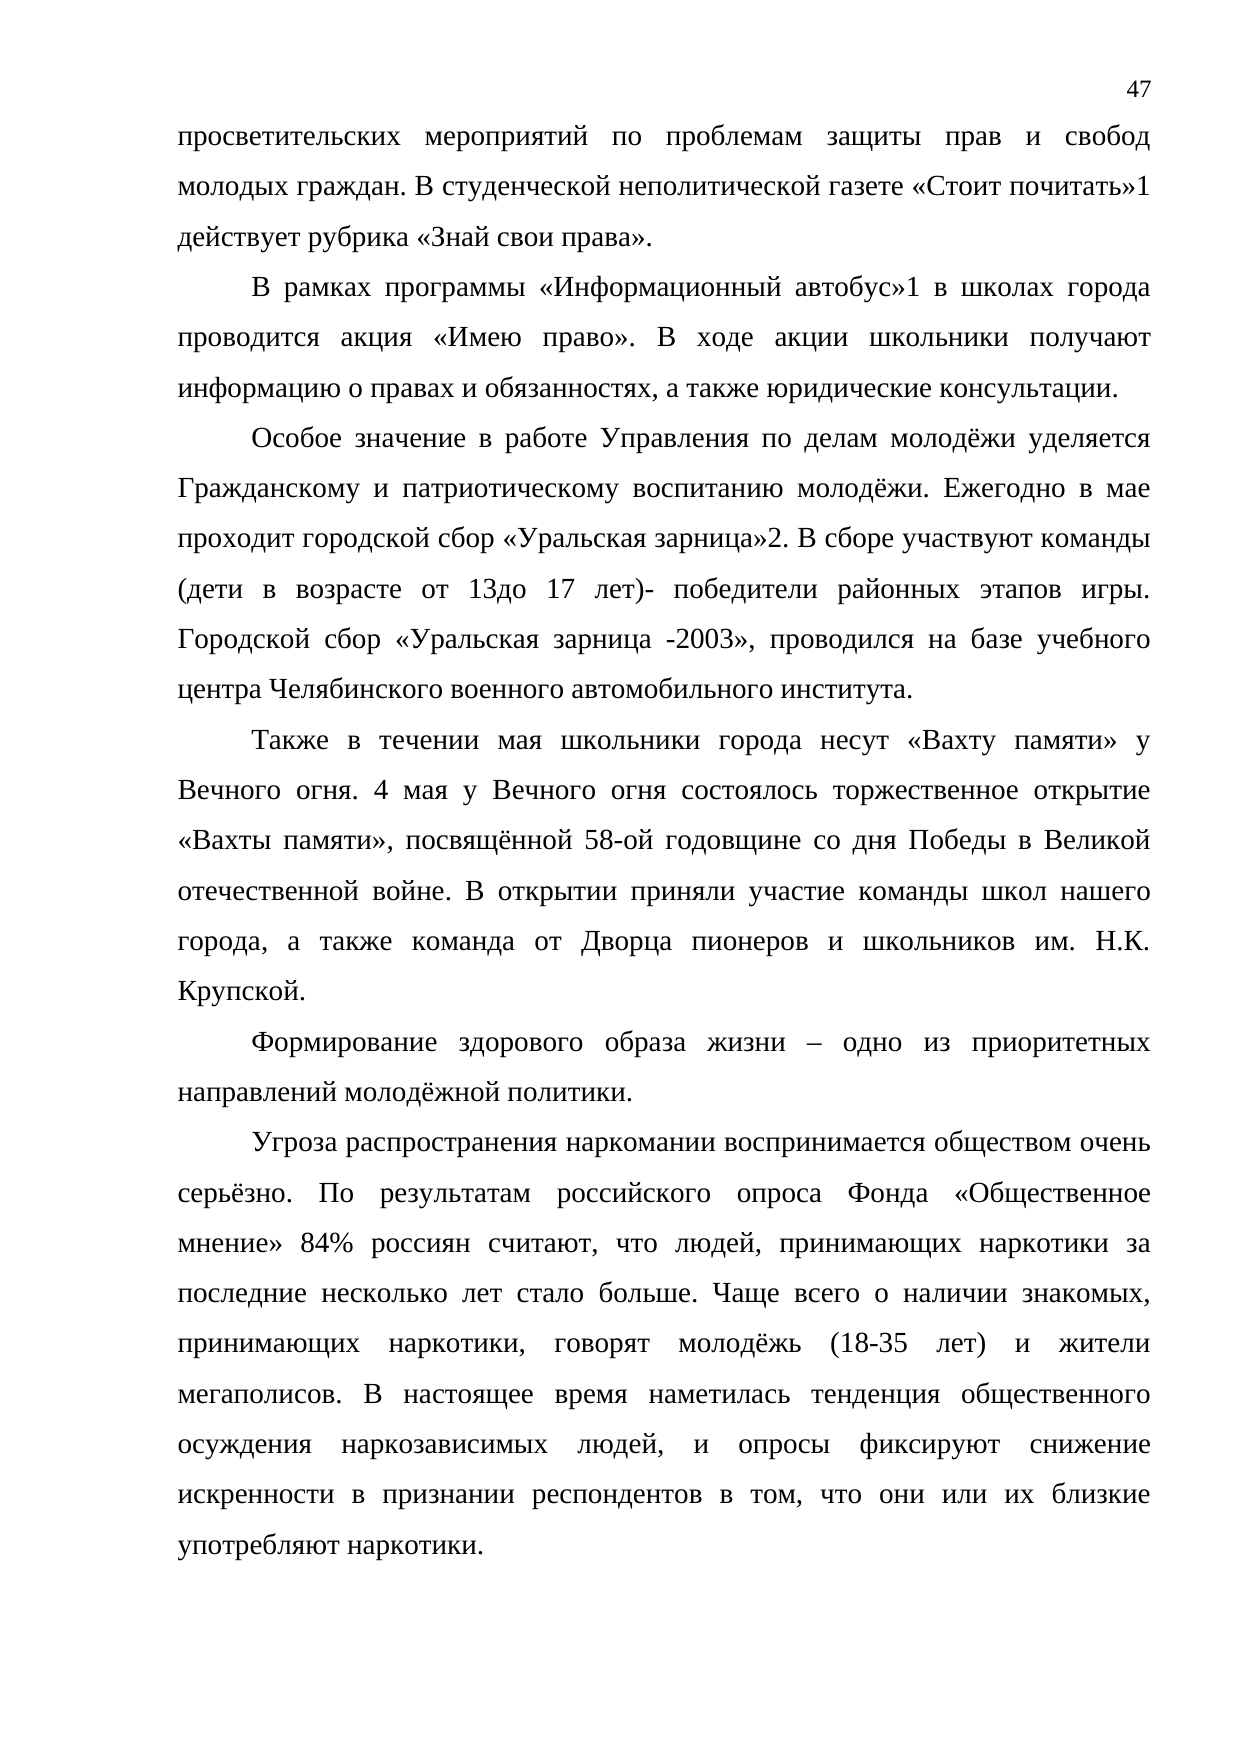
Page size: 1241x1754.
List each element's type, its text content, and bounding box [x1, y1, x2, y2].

text В рамках программы «Информационный автобус»1 в школах города проводится акция «Имею право». В ходе акции школьники получают информацию о правах и обязанностях, а также юридические консультации. [177, 269, 1152, 403]
text Угроза распространения наркомании воспринимается обществом очень серьёзно. По результатам российского опроса Фонда «Общественное мнение» 84% россиян считают, что людей, принимающих наркотики за последние несколько лет стало больше. Чаще всего о наличии знакомых, принимающих наркотики, говорят молодёжь (18-35 лет) и жители мегаполисов. В настоящее время наметилась тенденция общественного осуждения наркозависимых людей, и опросы фиксируют снижение искренности в признании респондентов в том, что они или их близкие употребляют наркотики. [177, 1124, 1152, 1560]
text Формирование здорового образа жизни – одно из приоритетных направлений молодёжной политики. [177, 1024, 1152, 1108]
text Также в течении мая школьники города несут «Вахту памяти» у Вечного огня. 4 мая у Вечного огня состоялось торжественное открытие «Вахты памяти», посвящённой 58-ой годовщине со дня Победы в Великой отечественной войне. В открытии приняли участие команды школ нашего города, а также команда от Дворца пионеров и школьников им. Н.К. Крупской. [177, 722, 1152, 1007]
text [177, 118, 1152, 252]
text Особое значение в работе Управления по делам молодёжи уделяется Гражданскому и патриотическому воспитанию молодёжи. Ежегодно в мае проходит городской сбор «Уральская зарница»2. В сборе участвуют команды (дети в возрасте от 13до 17 лет)- победители районных этапов игры. Городской сбор «Уральская зарница -2003», проводился на базе учебного центра Челябинского военного автомобильного института. [177, 420, 1152, 705]
